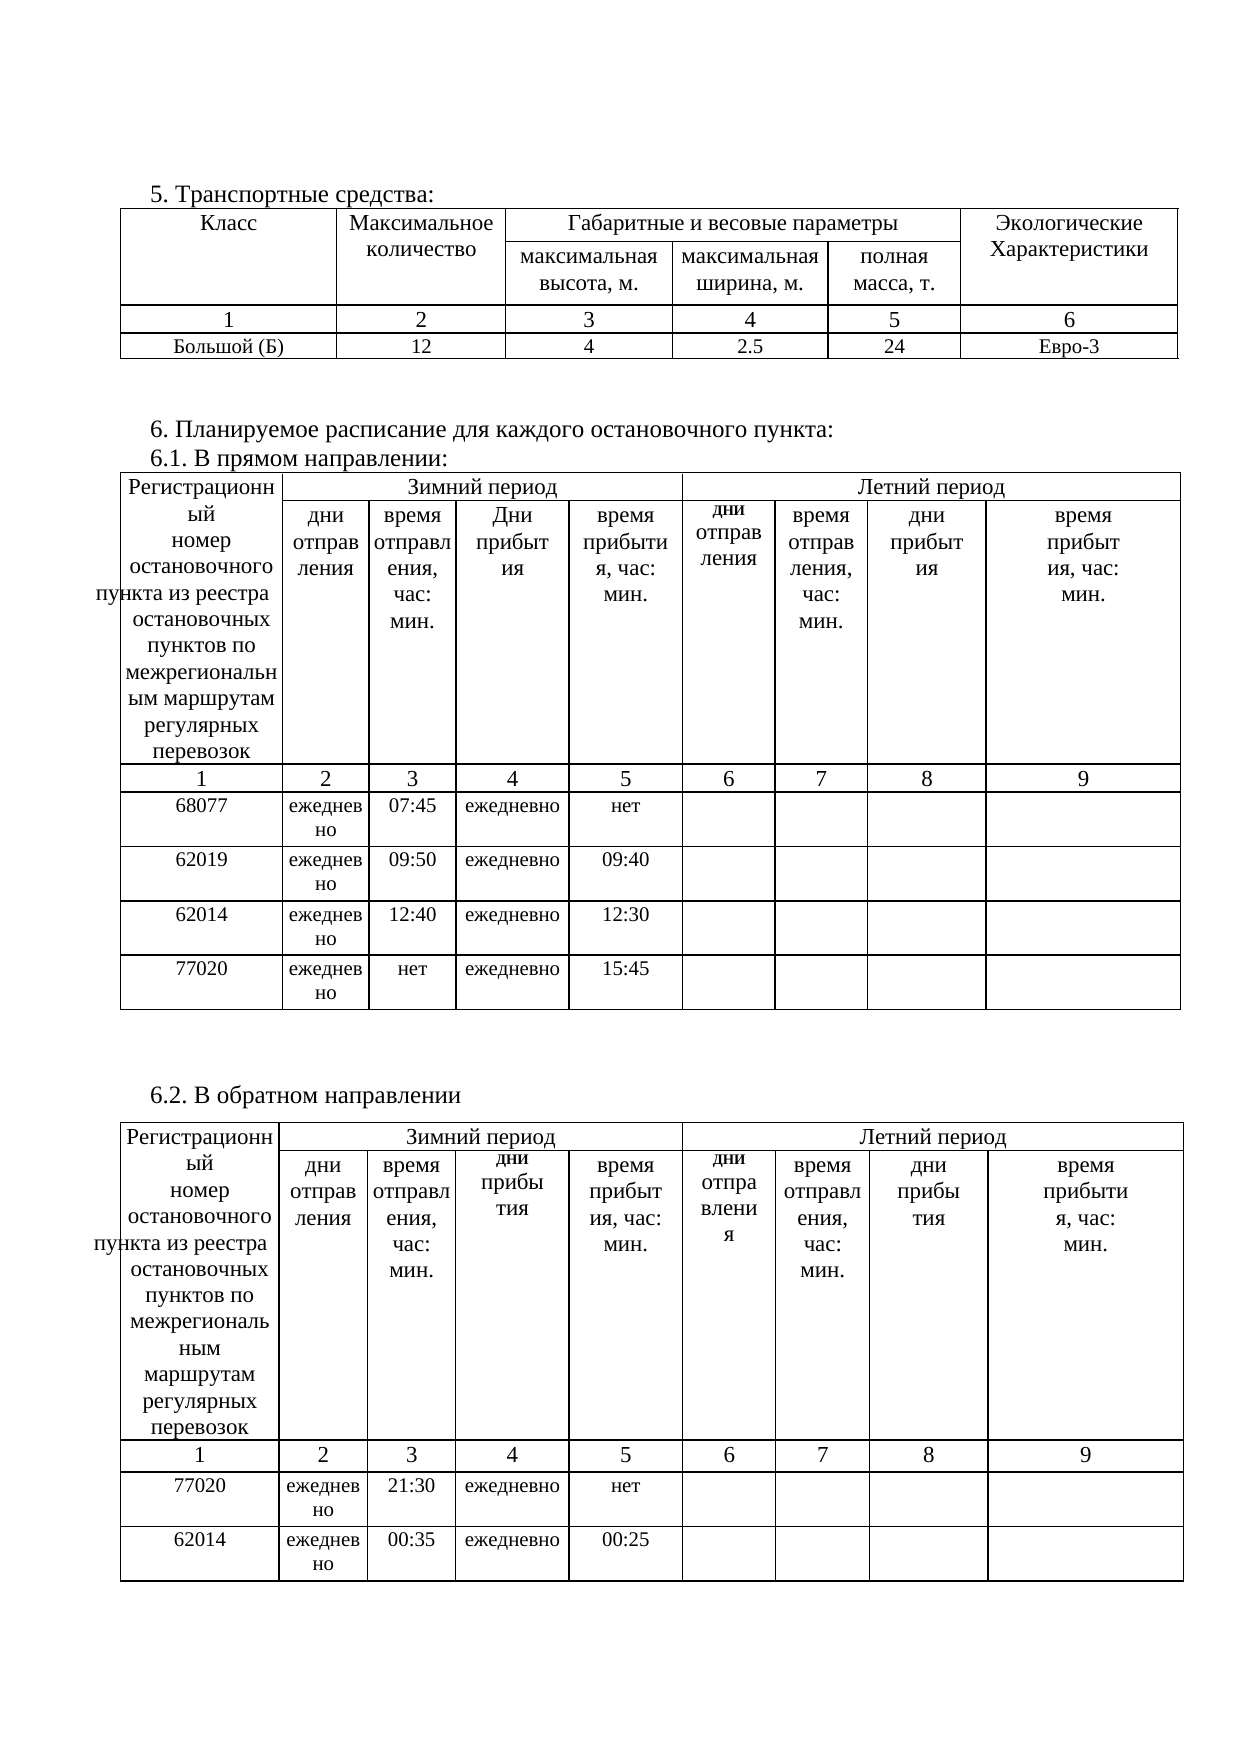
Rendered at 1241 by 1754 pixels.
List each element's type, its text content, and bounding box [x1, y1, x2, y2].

table_cell ежедневно [457, 847, 568, 900]
table_cell 21:30 [368, 1473, 455, 1526]
table_cell [683, 847, 774, 900]
table_cell 4 [457, 765, 568, 791]
table_cell 4 [673, 306, 827, 332]
table_cell 62019 [121, 847, 282, 900]
table_header Зимний период [283, 473, 682, 500]
table_cell время прибыт ия, час: мин. [570, 1151, 682, 1439]
table_cell [989, 1473, 1183, 1526]
table_cell 1 [121, 1441, 278, 1471]
table_cell 7 [776, 765, 867, 791]
table_cell ДНИ прибы тия [456, 1151, 568, 1439]
table_cell 77020 [121, 1473, 278, 1526]
table_cell 24 [829, 334, 960, 358]
table_cell 62014 [121, 1527, 278, 1580]
table_cell 00:35 [368, 1527, 455, 1580]
table_cell [868, 847, 985, 900]
table_cell дни прибыт ия [868, 501, 985, 763]
table_cell 8 [870, 1441, 987, 1471]
table_cell ДНИ отпра влени я [683, 1151, 775, 1439]
table_cell [776, 793, 867, 846]
table_header Экологические Характеристики [961, 209, 1177, 304]
table_header Зимний период [280, 1123, 682, 1149]
table_cell 5 [829, 306, 960, 332]
table_cell [776, 902, 867, 954]
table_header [121, 1123, 278, 1439]
table_cell ежедневно [283, 956, 368, 1009]
table_cell 00:25 [570, 1527, 682, 1580]
table_cell ежедневно [457, 956, 568, 1009]
table_cell ежедневно [283, 902, 368, 954]
table_cell ежедневно [456, 1473, 568, 1526]
table_cell [776, 847, 867, 900]
table_cell время прибыт ия, час: мин. [987, 501, 1180, 763]
table_cell [776, 1527, 869, 1580]
table_cell 2.5 [673, 334, 827, 358]
table_cell 3 [506, 306, 672, 332]
table_cell [683, 793, 774, 846]
table_cell 3 [370, 765, 455, 791]
table_cell нет [570, 1473, 682, 1526]
table_cell [870, 1473, 987, 1526]
table_header Летний период [683, 1123, 1183, 1149]
table_cell нет [370, 956, 455, 1009]
text 6. Планируемое расписание для каждого остановочного пункта: [150, 414, 1090, 443]
table_cell 9 [987, 765, 1180, 791]
table_cell максимальная ширина, м. [673, 242, 827, 304]
table_cell 15:45 [570, 956, 682, 1009]
table_cell 09:50 [370, 847, 455, 900]
table_cell 1 [121, 765, 282, 791]
table_cell Дни прибыт ия [457, 501, 568, 763]
table_cell [683, 902, 774, 954]
table_cell 07:45 [370, 793, 455, 846]
table_cell [868, 956, 985, 1009]
table_cell [987, 956, 1180, 1009]
table_cell 2 [283, 765, 368, 791]
table_header Класс [121, 209, 336, 304]
text 5. Транспортные средства: [150, 179, 1090, 207]
table_cell дни отправ ления [280, 1151, 367, 1439]
table_cell 5 [570, 1441, 682, 1471]
table_cell ДНИ отправ ления [683, 501, 774, 763]
table_cell [683, 1473, 775, 1526]
table_cell время отправ ления, час: мин. [776, 501, 867, 763]
table_cell дни прибы тия [870, 1151, 987, 1439]
table_header Летний период [683, 473, 1180, 500]
table_cell дни отправ ления [283, 501, 368, 763]
table_cell 4 [456, 1441, 568, 1471]
text 6.2. В обратном направлении [150, 1080, 1090, 1109]
table_cell ежедневно [280, 1473, 367, 1526]
table_cell 09:40 [570, 847, 682, 900]
table_cell 77020 [121, 956, 282, 1009]
table_cell 12:30 [570, 902, 682, 954]
table_cell [683, 1527, 775, 1580]
table_cell время отправл ения, час: мин. [368, 1151, 455, 1439]
table_cell ежедневно [280, 1527, 367, 1580]
table_cell [989, 1527, 1183, 1580]
table_cell ежедневно [457, 793, 568, 846]
table_cell 12 [337, 334, 505, 358]
table_cell [987, 902, 1180, 954]
table_cell Большой (Б) [121, 334, 336, 358]
table_cell 1 [121, 306, 336, 332]
table_cell 5 [570, 765, 682, 791]
table_cell [987, 847, 1180, 900]
table_cell 2 [337, 306, 505, 332]
table_cell [868, 793, 985, 846]
table_header Максимальное количество [337, 209, 505, 304]
table_cell 9 [989, 1441, 1183, 1471]
table_cell [776, 1473, 869, 1526]
table_cell ежедневно [283, 793, 368, 846]
table_cell время отправл ения, час: мин. [370, 501, 455, 763]
table_cell 62014 [121, 902, 282, 954]
table_cell 4 [506, 334, 672, 358]
table_cell ежедневно [457, 902, 568, 954]
table_header Габаритные и весовые параметры [506, 209, 960, 241]
table_cell 2 [280, 1441, 367, 1471]
table_cell 7 [776, 1441, 869, 1471]
table_cell максимальная высота, м. [506, 242, 672, 304]
table_cell [870, 1527, 987, 1580]
table_cell 8 [868, 765, 985, 791]
table_cell нет [570, 793, 682, 846]
table_cell 12:40 [370, 902, 455, 954]
table_cell время прибыти я, час: мин. [989, 1151, 1183, 1439]
table_cell Евро-3 [961, 334, 1177, 358]
table_cell 6 [683, 765, 774, 791]
table_cell [776, 956, 867, 1009]
text 6.1. В прямом направлении: [150, 443, 1090, 472]
table_cell [868, 902, 985, 954]
table_cell [987, 793, 1180, 846]
table_cell [683, 956, 774, 1009]
table_header Регистрационный номер остановочного пункта из реестра остановочных пунктов по межрегиональным маршрутам регулярных перевозок [121, 473, 282, 763]
table_cell полная масса, т. [829, 242, 960, 304]
table_cell ежедневно [283, 847, 368, 900]
table_cell 68077 [121, 793, 282, 846]
table_cell 6 [961, 306, 1177, 332]
table_cell время прибыти я, час: мин. [570, 501, 682, 763]
table_cell 3 [368, 1441, 455, 1471]
table_cell время отправл ения, час: мин. [776, 1151, 869, 1439]
table_cell ежедневно [456, 1527, 568, 1580]
table_cell 6 [683, 1441, 775, 1471]
